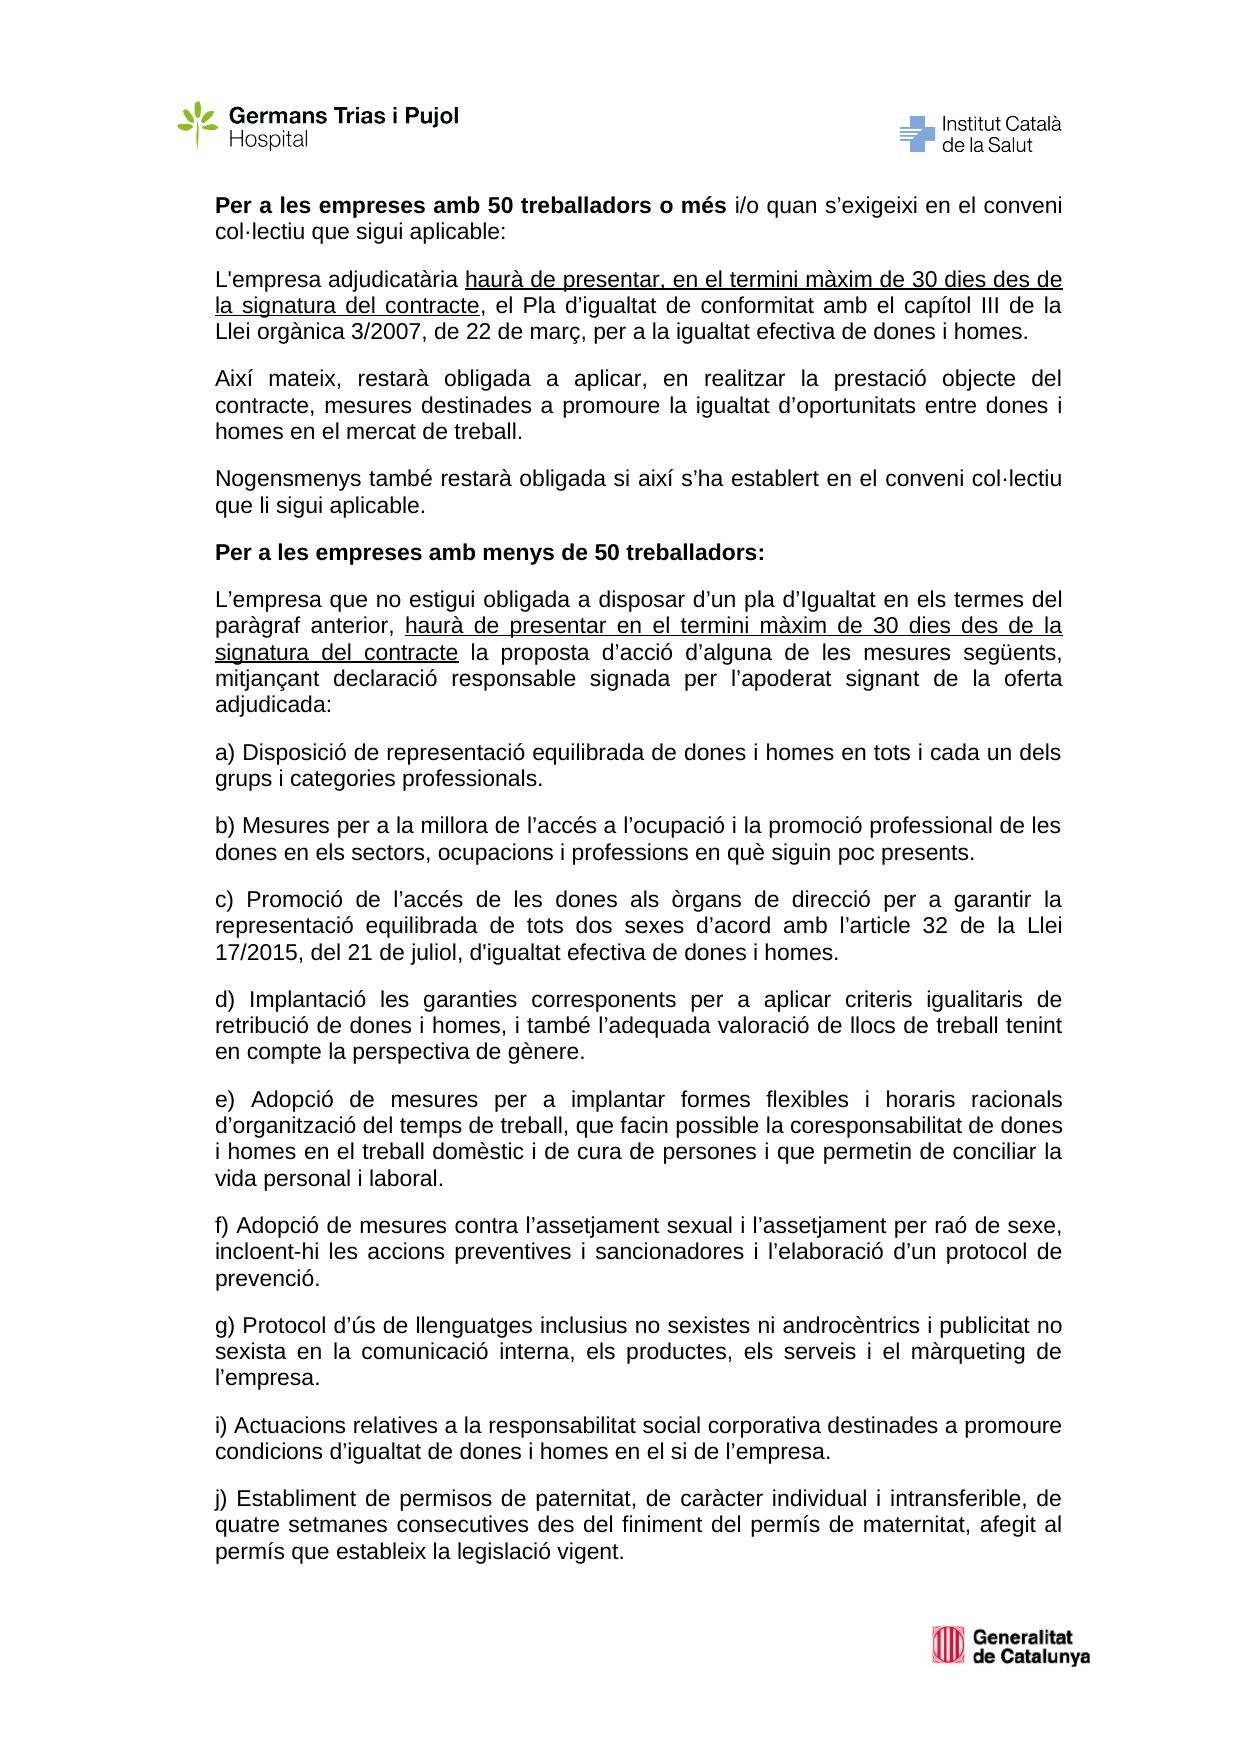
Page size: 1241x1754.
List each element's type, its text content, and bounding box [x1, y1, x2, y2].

text Per a les empreses amb 50 treballadors o més i/o quan s’exigeixi en el conveni col·lectiu que sigui aplicable: [215, 192, 1063, 245]
text Nogensmenys també restarà obligada si així s’ha establert en el conveni col·lectiu que li sigui aplicable. [215, 465, 1063, 518]
picture [177, 101, 458, 151]
text L'empresa adjudicatària haurà de presentar, en el termini màxim de 30 dies des de la signatura del contracte, el Pla d’igualtat de conformitat amb el capítol III de la Llei orgànica 3/2007, de 22 de març, per a la igualtat efectiva de dones i homes. [215, 266, 1063, 344]
text Així mateix, restarà obligada a aplicar, en realitzar la prestació objecte del contracte, mesures destinades a promoure la igualtat d’oportunitats entre dones i homes en el mercat de treball. [215, 365, 1063, 444]
text d) Implantació les garanties corresponents per a aplicar criteris igualitaris de retribució de dones i homes, i també l’adequada valoració de llocs de treball tenint en compte la perspectiva de gènere. [215, 986, 1063, 1065]
text e) Adopció de mesures per a implantar formes flexibles i horaris racionals d’organització del temps de treball, que facin possible la coresponsabilitat de dones i homes en el treball domèstic i de cura de persones i que permetin de conciliar la vida personal i laboral. [215, 1086, 1063, 1191]
text j) Establiment de permisos de paternitat, de caràcter individual i intransferible, de quatre setmanes consecutives des del finiment del permís de maternitat, afegit al permís que estableix la legislació vigent. [215, 1485, 1063, 1564]
text Per a les empreses amb menys de 50 treballadors: [215, 539, 1063, 565]
text g) Protocol d’ús de llenguatges inclusius no sexistes ni androcèntrics i publicitat no sexista en la comunicació interna, els productes, els serveis i el màrqueting de l’empresa. [215, 1312, 1063, 1391]
text f) Adopció de mesures contra l’assetjament sexual i l’assetjament per raó de sexe, incloent-hi les accions preventives i sancionadores i l’elaboració d’un protocol de prevenció. [215, 1212, 1063, 1291]
text a) Disposició de representació equilibrada de dones i homes en tots i cada un dels grups i categories professionals. [215, 739, 1063, 791]
text L’empresa que no estigui obligada a disposar d’un pla d’Igualtat en els termes del paràgraf anterior, haurà de presentar en el termini màxim de 30 dies des de la signatura del contracte la proposta d’acció d’alguna de les mesures següents, mitjançant declaració responsable signada per l’apoderat signant de la oferta adjudicada: [215, 586, 1063, 718]
picture [893, 1619, 1129, 1672]
picture [898, 113, 1064, 156]
text c) Promoció de l’accés de les dones als òrgans de direcció per a garantir la representació equilibrada de tots dos sexes d’acord amb l’article 32 de la Llei 17/2015, del 21 de juliol, d'igualtat efectiva de dones i homes. [215, 886, 1063, 965]
text i) Actuacions relatives a la responsabilitat social corporativa destinades a promoure condicions d’igualtat de dones i homes en el si de l’empresa. [215, 1412, 1063, 1464]
text b) Mesures per a la millora de l’accés a l’ocupació i la promoció professional de les dones en els sectors, ocupacions i professions en què siguin poc presents. [215, 812, 1063, 865]
